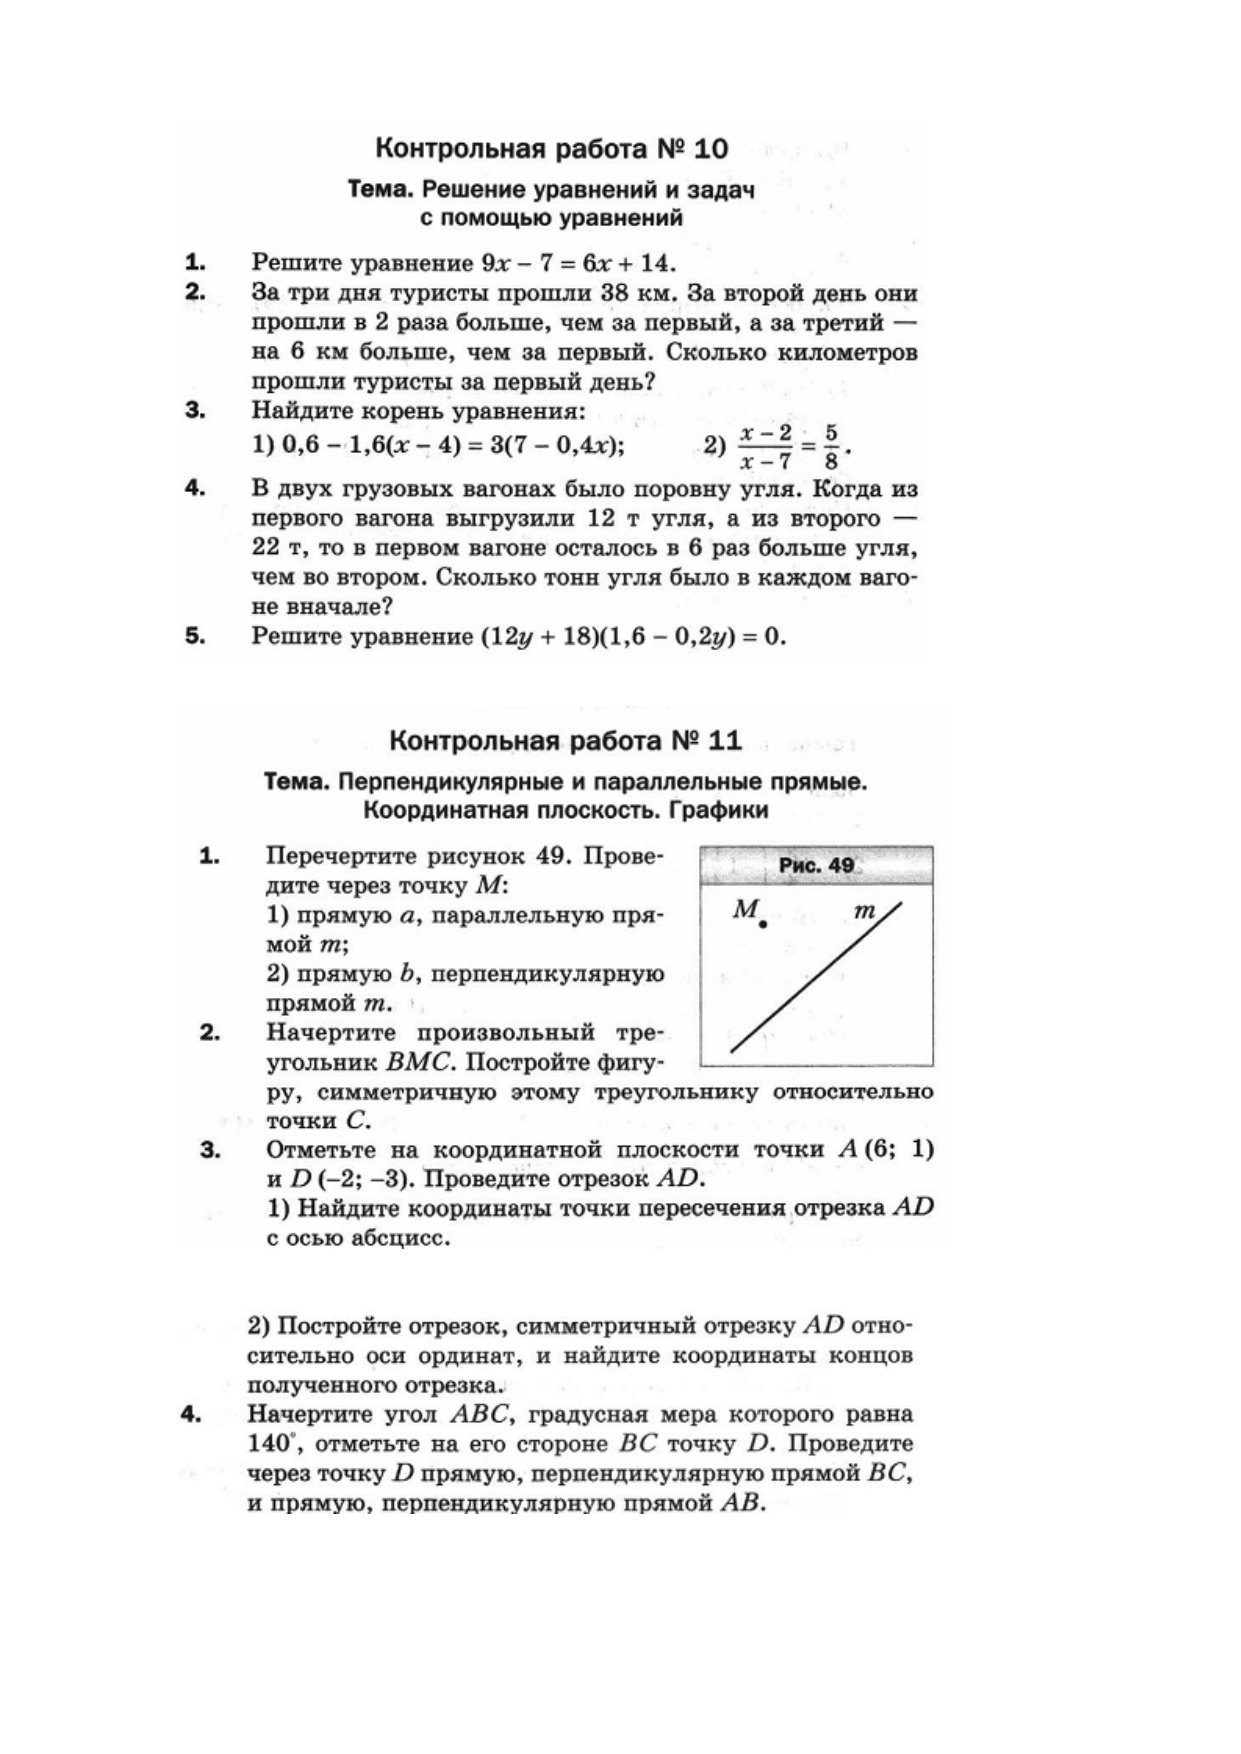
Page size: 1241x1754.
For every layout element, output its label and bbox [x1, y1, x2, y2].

picture [177, 1294, 928, 1514]
picture [177, 118, 929, 661]
picture [177, 706, 953, 1249]
